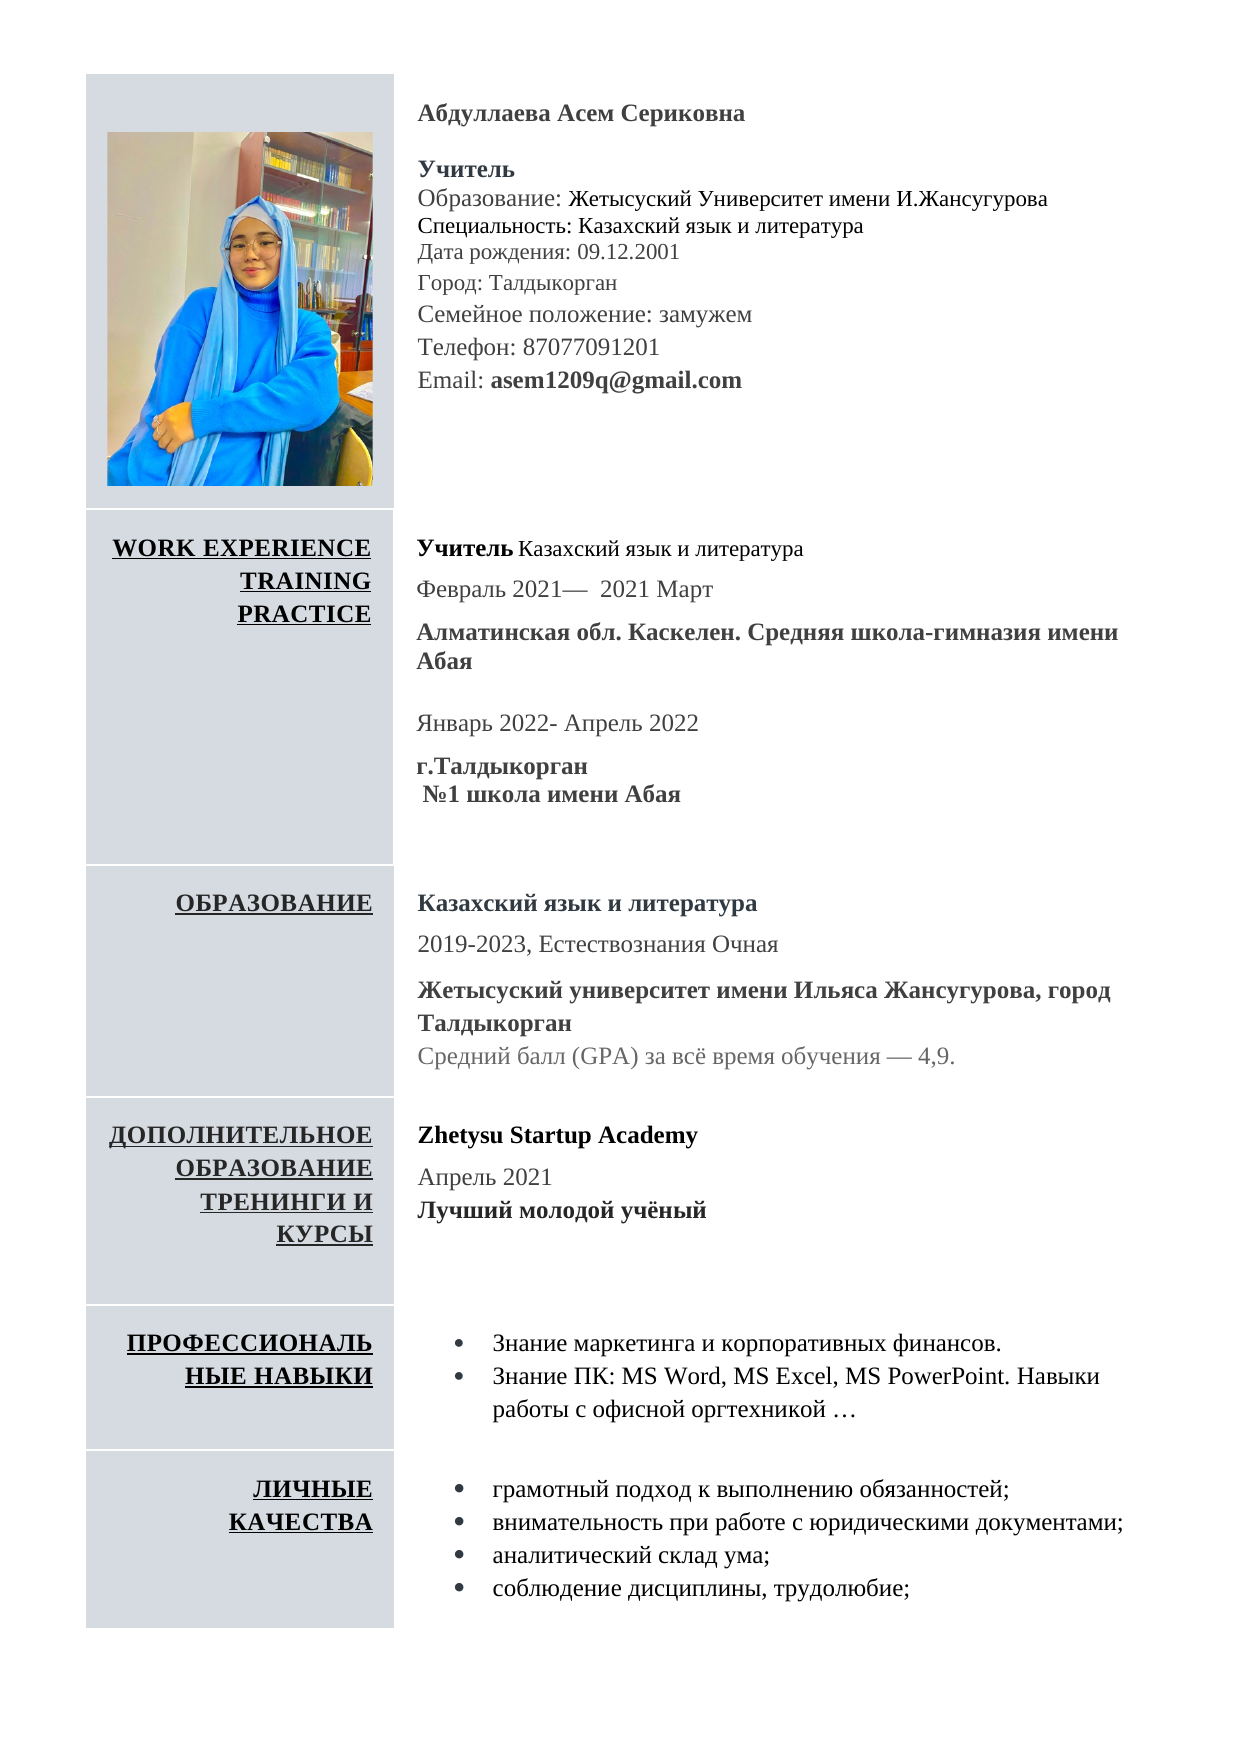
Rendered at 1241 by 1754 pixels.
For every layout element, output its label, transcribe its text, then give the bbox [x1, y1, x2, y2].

table_cell грамотный подход к выполнению обязанностей; внимательность при работе с юридическими документами; аналитический склад ума; соблюдение дисциплины, трудолюбие; [396, 1451, 1194, 1628]
table_cell Zhetysu Startup Academy Апрель 2021 Лучший молодой учёный [396, 1098, 1194, 1304]
table_cell ДОПОЛНИТЕЛЬНОЕ ОБРАЗОВАНИЕ ТРЕНИНГИ И КУРСЫ [86, 1098, 394, 1304]
table_cell ОБРАЗОВАНИЕ [86, 866, 394, 1096]
table_cell WORK EXPERIENCE TRAINING PRACTICE [86, 510, 393, 864]
table_cell Учитель Казахский язык и литература Февраль 2021— 2021 Март Алматинская обл. Каскелен. Средняя школа-гимназия имени Абая Январь 2022- Апрель 2022 г.Талдыкорган №1 школа имени Абая [395, 510, 1194, 864]
picture [107, 132, 373, 486]
table_header [86, 74, 394, 508]
table_cell Знание маркетинга и корпоративных финансов. Знание ПК: MS Word, MS Excel, MS PowerPoint. Навыки работы с офисной оргтехникой … [396, 1306, 1194, 1449]
table_header Абдуллаева Асем Сериковна Учитель Образование: Жетысуский Университет имени И.Жансугурова Специальность: Казахский язык и литература Дата рождения: 09.12.2001 Город: Талдыкорган Семейное положение: замужем Телефон: 87077091201 Email: asem1209q@gmail.com [396, 76, 1194, 508]
table_cell Казахский язык и литература 2019-2023, Естествознания Очная Жетысуский университет имени Ильяса Жансугурова, город Талдыкорган Средний балл (GPA) за всё время обучения — 4,9. [396, 866, 1194, 1096]
table_cell ПРОФЕССИОНАЛЬНЫЕ НАВЫКИ [86, 1306, 394, 1449]
table_cell ЛИЧНЫЕ КАЧЕСТВА [86, 1451, 394, 1628]
